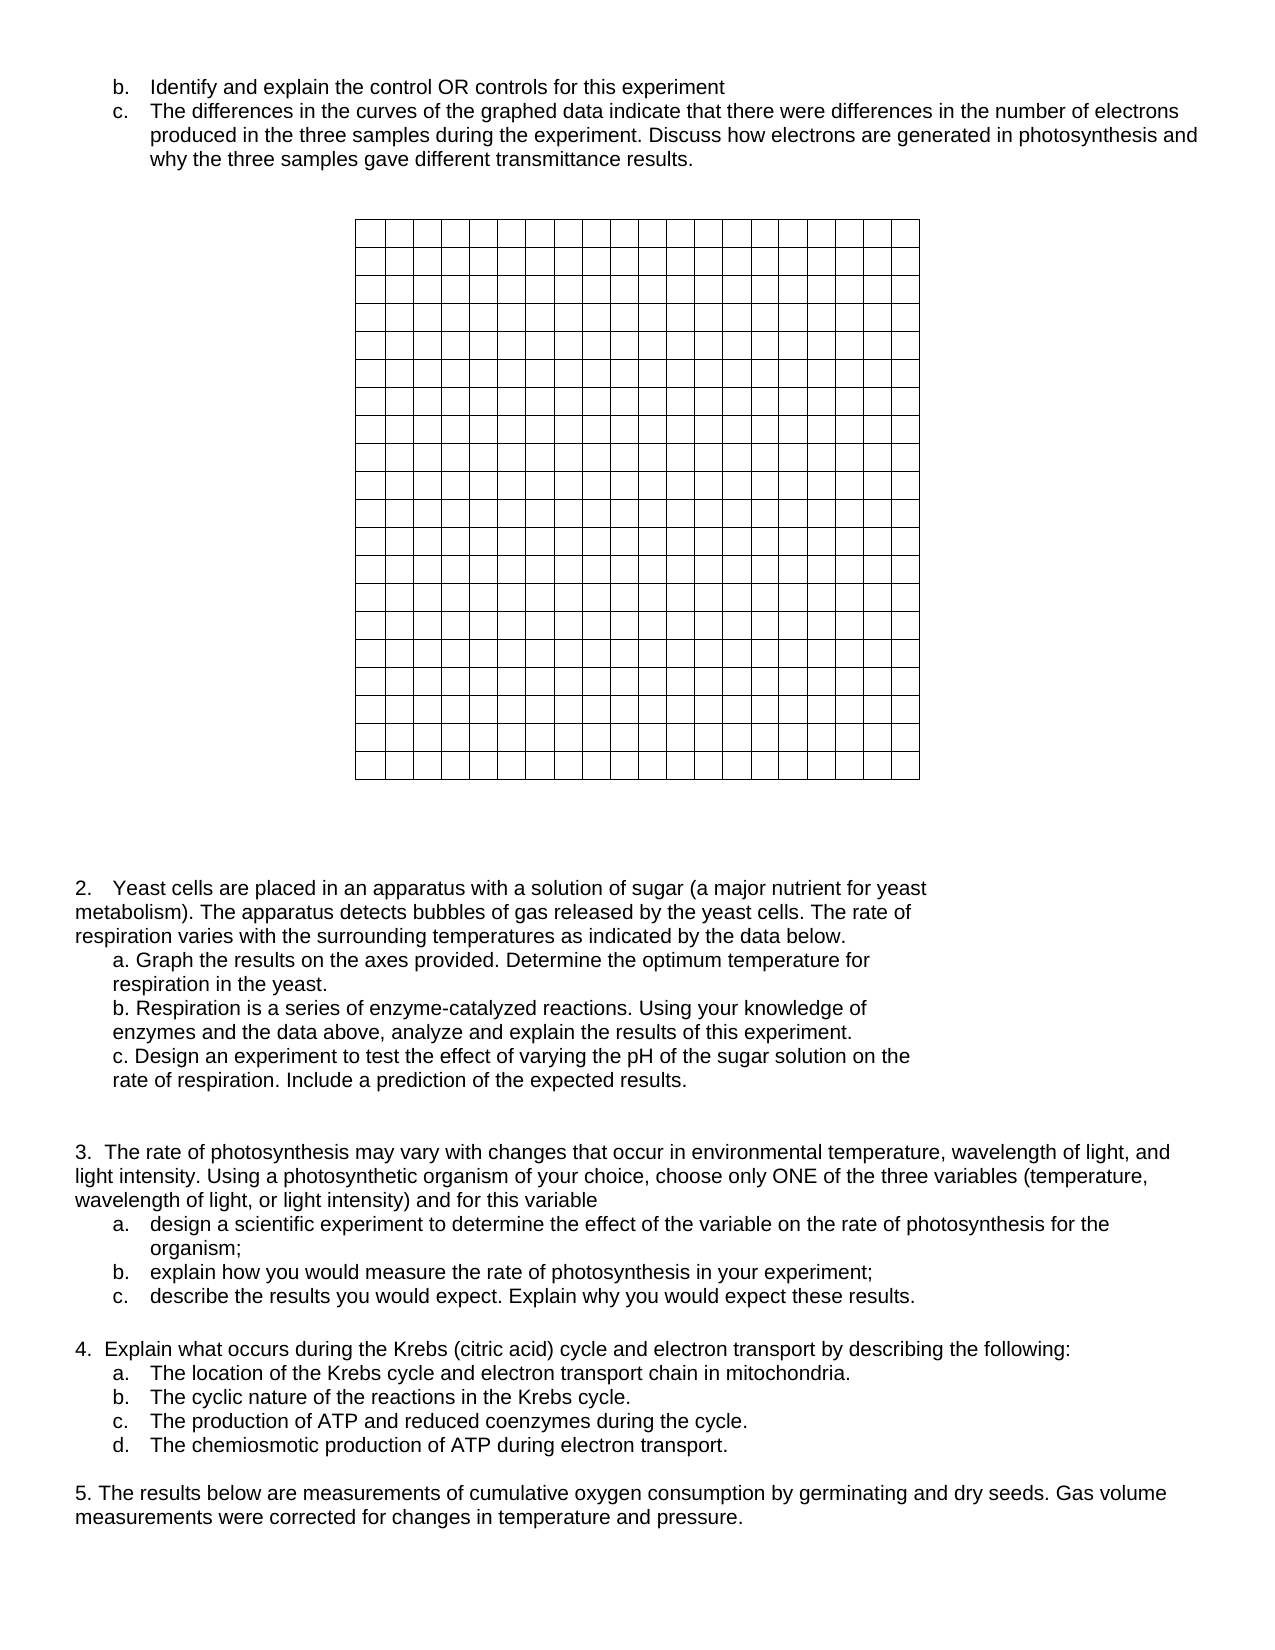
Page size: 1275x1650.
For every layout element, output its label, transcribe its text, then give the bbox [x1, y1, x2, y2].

list explain how you would measure the rate of photosynthesis in your experiment; [112, 1260, 1200, 1284]
table_cell [864, 612, 891, 639]
table_cell [470, 528, 497, 555]
table_cell [526, 304, 554, 331]
table_cell [892, 696, 919, 723]
list Identify and explain the control OR controls for this experiment [112, 75, 1200, 99]
table_cell [723, 276, 751, 303]
table_cell [667, 528, 694, 555]
table_cell [695, 276, 722, 303]
table_cell [836, 752, 863, 779]
table_cell [356, 584, 385, 611]
table_cell [779, 332, 807, 359]
table_cell [386, 332, 413, 359]
table_cell [892, 556, 919, 583]
table_cell [892, 640, 919, 667]
table_cell [723, 248, 751, 275]
text b. Respiration is a series of enzyme-catalyzed reactions. Using your knowledge of [112, 996, 1200, 1020]
table_cell [470, 444, 497, 471]
table_header [356, 220, 385, 247]
table_cell [442, 584, 469, 611]
table_cell [667, 640, 694, 667]
table_cell [414, 528, 441, 555]
table_cell [611, 304, 638, 331]
table_cell [583, 332, 610, 359]
table_cell [498, 556, 525, 583]
table_cell [498, 500, 525, 527]
table_cell [723, 472, 751, 499]
table_cell [723, 360, 751, 387]
table_cell [498, 612, 525, 639]
table_cell [808, 500, 835, 527]
table_cell [639, 360, 666, 387]
table_cell [864, 696, 891, 723]
table_cell [779, 640, 807, 667]
table_cell [442, 752, 469, 779]
table_cell [386, 444, 413, 471]
table_cell [555, 556, 582, 583]
list describe the results you would expect. Explain why you would expect these results. [112, 1284, 1200, 1308]
table_cell [723, 584, 751, 611]
table_cell [386, 752, 413, 779]
table_header [639, 220, 666, 247]
table_cell [864, 752, 891, 779]
table_cell [779, 724, 807, 751]
table_cell [836, 304, 863, 331]
table_cell [864, 472, 891, 499]
table_cell [667, 500, 694, 527]
table_cell [526, 584, 554, 611]
table_cell [414, 472, 441, 499]
table_cell [695, 612, 722, 639]
table_cell [386, 360, 413, 387]
table_cell [414, 360, 441, 387]
table_header [611, 220, 638, 247]
table_cell [583, 724, 610, 751]
table_cell [892, 472, 919, 499]
table_cell [386, 696, 413, 723]
table_cell [808, 612, 835, 639]
table_cell [752, 612, 778, 639]
table_cell [526, 332, 554, 359]
table_cell [667, 696, 694, 723]
table_cell [356, 304, 385, 331]
table_cell [779, 556, 807, 583]
table_cell [836, 556, 863, 583]
table_cell [611, 640, 638, 667]
table_cell [611, 444, 638, 471]
table_cell [695, 332, 722, 359]
table_cell [356, 752, 385, 779]
table_cell [836, 528, 863, 555]
table_cell [667, 472, 694, 499]
text respiration in the yeast. [112, 972, 1200, 996]
table_cell [723, 724, 751, 751]
table_cell [442, 472, 469, 499]
table_cell [470, 668, 497, 695]
table_cell [667, 416, 694, 443]
table_cell [836, 724, 863, 751]
table_cell [864, 500, 891, 527]
table_cell [779, 388, 807, 415]
table_cell [414, 332, 441, 359]
list The cyclic nature of the reactions in the Krebs cycle. [112, 1385, 1200, 1409]
table_cell [752, 332, 778, 359]
table_cell [639, 472, 666, 499]
table_header [779, 220, 807, 247]
table_cell [808, 556, 835, 583]
table_cell [639, 500, 666, 527]
table_cell [836, 388, 863, 415]
table_cell [555, 500, 582, 527]
table_cell [752, 752, 778, 779]
table_cell [667, 556, 694, 583]
table_cell [555, 248, 582, 275]
table_cell [808, 696, 835, 723]
table_cell [808, 528, 835, 555]
table_cell [639, 668, 666, 695]
table_cell [583, 556, 610, 583]
table_cell [723, 612, 751, 639]
table_cell [356, 528, 385, 555]
table_cell [667, 668, 694, 695]
table_cell [892, 528, 919, 555]
table_cell [836, 612, 863, 639]
table_cell [555, 360, 582, 387]
table_cell [779, 248, 807, 275]
table_cell [498, 248, 525, 275]
table_cell [583, 248, 610, 275]
table_header [386, 220, 413, 247]
table_cell [498, 668, 525, 695]
table_cell [470, 304, 497, 331]
table_cell [526, 640, 554, 667]
table_cell [583, 696, 610, 723]
table_cell [414, 276, 441, 303]
table_cell [667, 276, 694, 303]
table_cell [611, 584, 638, 611]
table_header [498, 220, 525, 247]
table_cell [583, 304, 610, 331]
table_cell [723, 500, 751, 527]
table_cell [808, 472, 835, 499]
table_cell [526, 360, 554, 387]
table_cell [611, 388, 638, 415]
table_cell [695, 696, 722, 723]
table_cell [583, 444, 610, 471]
table_header [442, 220, 469, 247]
table_cell [892, 388, 919, 415]
table_header [695, 220, 722, 247]
table_header [808, 220, 835, 247]
table_cell [752, 500, 778, 527]
table_cell [752, 472, 778, 499]
table_cell [470, 640, 497, 667]
table_cell [779, 304, 807, 331]
table_cell [583, 612, 610, 639]
table_cell [555, 612, 582, 639]
table_cell [470, 556, 497, 583]
table_cell [723, 752, 751, 779]
table_cell [864, 556, 891, 583]
table_cell [611, 332, 638, 359]
table_cell [639, 724, 666, 751]
table_header [470, 220, 497, 247]
table_cell [386, 528, 413, 555]
table_cell [864, 388, 891, 415]
table_cell [414, 612, 441, 639]
table_cell [442, 696, 469, 723]
table_cell [836, 668, 863, 695]
table_cell [723, 696, 751, 723]
table_cell [470, 612, 497, 639]
table_cell [667, 304, 694, 331]
table_cell [779, 696, 807, 723]
text 4. Explain what occurs during the Krebs (citric acid) cycle and electron transport by describing the following: [75, 1337, 1200, 1361]
table_cell [779, 752, 807, 779]
table_cell [752, 528, 778, 555]
table_cell [611, 528, 638, 555]
table_cell [779, 500, 807, 527]
table_header [526, 220, 554, 247]
table_cell [526, 612, 554, 639]
table_cell [836, 360, 863, 387]
table_cell [555, 388, 582, 415]
table_cell [386, 276, 413, 303]
table_cell [583, 528, 610, 555]
table_cell [555, 416, 582, 443]
text rate of respiration. Include a prediction of the expected results. [112, 1068, 1200, 1092]
table_cell [356, 248, 385, 275]
table_cell [752, 276, 778, 303]
table_cell [611, 416, 638, 443]
table_cell [864, 332, 891, 359]
table_cell [356, 444, 385, 471]
table_cell [498, 276, 525, 303]
table_cell [723, 304, 751, 331]
table_cell [611, 752, 638, 779]
table_cell [386, 472, 413, 499]
table_cell [723, 668, 751, 695]
table_cell [442, 724, 469, 751]
text 5. The results below are measurements of cumulative oxygen consumption by germinating and dry seeds. Gas volume measurements were corrected for changes in temperature and pressure. [75, 1481, 1200, 1528]
table_cell [356, 668, 385, 695]
table_cell [723, 416, 751, 443]
list design a scientific experiment to determine the effect of the variable on the rate of photosynthesis for the organism; [112, 1212, 1200, 1260]
table_cell [752, 388, 778, 415]
table_cell [752, 304, 778, 331]
table_cell [526, 416, 554, 443]
table_cell [583, 276, 610, 303]
table_cell [864, 444, 891, 471]
table_cell [808, 360, 835, 387]
text metabolism). The apparatus detects bubbles of gas released by the yeast cells. The rate of [75, 900, 1200, 924]
table_cell [498, 724, 525, 751]
table_cell [498, 444, 525, 471]
table_cell [386, 584, 413, 611]
table_cell [892, 304, 919, 331]
table_cell [836, 500, 863, 527]
table_cell [414, 556, 441, 583]
table_cell [414, 668, 441, 695]
table_cell [864, 248, 891, 275]
text 3. The rate of photosynthesis may vary with changes that occur in environmental temperature, wavelength of light, and light intensity. Using a photosynthetic organism of your choice, choose only ONE of the three variables (temperature, wavelength of light, or light intensity) and for this variable [75, 1140, 1200, 1212]
table_cell [667, 332, 694, 359]
table_cell [836, 332, 863, 359]
table_cell [498, 752, 525, 779]
table_cell [639, 752, 666, 779]
table_cell [498, 584, 525, 611]
table_cell [498, 388, 525, 415]
table_cell [639, 248, 666, 275]
table_cell [864, 668, 891, 695]
table_cell [442, 556, 469, 583]
table_cell [864, 640, 891, 667]
text c. Design an experiment to test the effect of varying the pH of the sugar solution on the [112, 1044, 1200, 1068]
table_cell [892, 724, 919, 751]
table_cell [864, 360, 891, 387]
table_cell [442, 528, 469, 555]
table_cell [356, 612, 385, 639]
table_cell [470, 416, 497, 443]
table_cell [611, 668, 638, 695]
table_cell [695, 444, 722, 471]
table_cell [836, 472, 863, 499]
table_cell [442, 444, 469, 471]
table_cell [442, 332, 469, 359]
table_cell [583, 752, 610, 779]
table_cell [555, 668, 582, 695]
table_cell [555, 528, 582, 555]
table_cell [356, 360, 385, 387]
table_cell [864, 304, 891, 331]
table_cell [386, 500, 413, 527]
table_cell [892, 752, 919, 779]
table_cell [442, 360, 469, 387]
table_cell [555, 640, 582, 667]
table_cell [414, 752, 441, 779]
table_cell [836, 416, 863, 443]
table_cell [779, 472, 807, 499]
table_cell [695, 304, 722, 331]
table_cell [498, 304, 525, 331]
table_cell [808, 248, 835, 275]
table_cell [639, 332, 666, 359]
table_cell [526, 668, 554, 695]
table_cell [583, 500, 610, 527]
table_cell [695, 640, 722, 667]
table_cell [779, 416, 807, 443]
table_cell [555, 444, 582, 471]
table_cell [611, 612, 638, 639]
table_cell [583, 668, 610, 695]
table_cell [808, 640, 835, 667]
table_cell [752, 640, 778, 667]
table_cell [414, 696, 441, 723]
table_cell [752, 724, 778, 751]
table_cell [808, 388, 835, 415]
table_cell [892, 668, 919, 695]
table_cell [470, 752, 497, 779]
table_cell [667, 248, 694, 275]
table_cell [356, 696, 385, 723]
table_cell [442, 640, 469, 667]
table_cell [386, 640, 413, 667]
table_header [836, 220, 863, 247]
table_cell [583, 388, 610, 415]
table_cell [470, 388, 497, 415]
table_cell [639, 444, 666, 471]
table_cell [667, 724, 694, 751]
table_cell [695, 248, 722, 275]
table_cell [723, 556, 751, 583]
table_header [892, 220, 919, 247]
table_cell [526, 472, 554, 499]
table_cell [470, 724, 497, 751]
table_cell [779, 444, 807, 471]
table_cell [836, 248, 863, 275]
table_cell [892, 612, 919, 639]
table_cell [695, 472, 722, 499]
table_cell [779, 668, 807, 695]
table_cell [752, 444, 778, 471]
table_cell [808, 668, 835, 695]
table_cell [752, 416, 778, 443]
table_cell [414, 640, 441, 667]
table_cell [723, 528, 751, 555]
table_cell [864, 416, 891, 443]
table_cell [470, 276, 497, 303]
table_cell [414, 416, 441, 443]
table_cell [752, 360, 778, 387]
table_cell [470, 472, 497, 499]
list The chemiosmotic production of ATP during electron transport. [112, 1433, 1200, 1457]
table_cell [470, 500, 497, 527]
table_cell [356, 500, 385, 527]
table_cell [526, 724, 554, 751]
table_cell [864, 584, 891, 611]
table_cell [555, 752, 582, 779]
table_cell [667, 612, 694, 639]
table_cell [611, 276, 638, 303]
table_cell [386, 724, 413, 751]
table_cell [723, 444, 751, 471]
table_header [555, 220, 582, 247]
table_cell [695, 360, 722, 387]
table_cell [639, 696, 666, 723]
table_cell [414, 444, 441, 471]
table_cell [442, 388, 469, 415]
table_cell [667, 444, 694, 471]
table_cell [356, 332, 385, 359]
table_cell [695, 528, 722, 555]
table_cell [892, 276, 919, 303]
table_cell [555, 696, 582, 723]
table_cell [498, 360, 525, 387]
table_cell [892, 500, 919, 527]
table_cell [470, 584, 497, 611]
table_cell [892, 332, 919, 359]
table_cell [892, 360, 919, 387]
table_cell [356, 724, 385, 751]
table_cell [808, 416, 835, 443]
table_cell [526, 696, 554, 723]
table_cell [752, 696, 778, 723]
table_cell [526, 500, 554, 527]
table_cell [695, 416, 722, 443]
table_cell [442, 248, 469, 275]
table_cell [526, 444, 554, 471]
table_cell [695, 668, 722, 695]
table_cell [667, 360, 694, 387]
table_cell [779, 360, 807, 387]
list The production of ATP and reduced coenzymes during the cycle. [112, 1409, 1200, 1433]
table_cell [808, 444, 835, 471]
table_cell [639, 388, 666, 415]
table_cell [695, 556, 722, 583]
table_cell [526, 528, 554, 555]
table_cell [555, 584, 582, 611]
table_cell [470, 332, 497, 359]
table_cell [470, 360, 497, 387]
table_cell [555, 472, 582, 499]
table_cell [498, 332, 525, 359]
table_header [723, 220, 751, 247]
table_cell [526, 388, 554, 415]
table_cell [639, 640, 666, 667]
table_cell [386, 388, 413, 415]
table_cell [386, 416, 413, 443]
table_cell [808, 752, 835, 779]
table_cell [779, 612, 807, 639]
table_cell [470, 248, 497, 275]
text respiration varies with the surrounding temperatures as indicated by the data below. [75, 924, 1200, 948]
table_cell [442, 416, 469, 443]
list The location of the Krebs cycle and electron transport chain in mitochondria. [112, 1361, 1200, 1385]
table_cell [526, 556, 554, 583]
table_cell [414, 584, 441, 611]
table_cell [414, 724, 441, 751]
table_cell [470, 696, 497, 723]
table_cell [892, 248, 919, 275]
table_cell [808, 304, 835, 331]
table_cell [779, 528, 807, 555]
table_cell [695, 500, 722, 527]
table_cell [695, 724, 722, 751]
table_cell [356, 556, 385, 583]
table_header [752, 220, 778, 247]
table_cell [723, 332, 751, 359]
table_cell [639, 416, 666, 443]
table_cell [356, 416, 385, 443]
table_cell [386, 668, 413, 695]
table_cell [836, 696, 863, 723]
table_cell [611, 556, 638, 583]
table_cell [892, 444, 919, 471]
list The differences in the curves of the graphed data indicate that there were differences in the number of electrons produced in the three samples during the experiment. Discuss how electrons are generated in photosynthesis and why the three samples gave different transmittance results. [112, 99, 1200, 171]
table_cell [356, 472, 385, 499]
table_cell [356, 640, 385, 667]
table_cell [808, 332, 835, 359]
table_cell [808, 584, 835, 611]
table_cell [583, 640, 610, 667]
table_cell [498, 696, 525, 723]
table_cell [779, 276, 807, 303]
table_cell [526, 248, 554, 275]
table_cell [723, 388, 751, 415]
table_cell [779, 584, 807, 611]
table_cell [752, 584, 778, 611]
table_cell [386, 304, 413, 331]
table_cell [892, 584, 919, 611]
table_cell [639, 556, 666, 583]
table_header [667, 220, 694, 247]
table_cell [864, 528, 891, 555]
table_cell [498, 416, 525, 443]
table_cell [667, 388, 694, 415]
table_cell [667, 584, 694, 611]
table_cell [414, 500, 441, 527]
table_cell [498, 472, 525, 499]
table_cell [864, 276, 891, 303]
table_cell [892, 416, 919, 443]
table_cell [836, 276, 863, 303]
text a. Graph the results on the axes provided. Determine the optimum temperature for [112, 948, 1200, 972]
table_cell [555, 304, 582, 331]
table_cell [555, 332, 582, 359]
table_cell [808, 724, 835, 751]
table_header [414, 220, 441, 247]
table_cell [442, 304, 469, 331]
text enzymes and the data above, analyze and explain the results of this experiment. [112, 1020, 1200, 1044]
table_cell [639, 304, 666, 331]
table_cell [526, 276, 554, 303]
table_cell [356, 276, 385, 303]
table_cell [498, 640, 525, 667]
table_cell [442, 668, 469, 695]
table_cell [752, 668, 778, 695]
table_cell [555, 724, 582, 751]
table_cell [836, 444, 863, 471]
table_cell [836, 640, 863, 667]
table_cell [442, 500, 469, 527]
table_cell [695, 752, 722, 779]
table_cell [356, 388, 385, 415]
table_header [583, 220, 610, 247]
table_cell [611, 472, 638, 499]
table_cell [583, 360, 610, 387]
table_cell [414, 388, 441, 415]
table_cell [442, 276, 469, 303]
list Yeast cells are placed in an apparatus with a solution of sugar (a major nutrient for yeast [75, 876, 1200, 900]
table_cell [639, 612, 666, 639]
table_cell [667, 752, 694, 779]
table_cell [442, 612, 469, 639]
table_cell [386, 556, 413, 583]
table_cell [611, 724, 638, 751]
table_cell [386, 248, 413, 275]
table_header [864, 220, 891, 247]
table_cell [639, 276, 666, 303]
table_cell [583, 584, 610, 611]
table_cell [611, 696, 638, 723]
table_cell [752, 556, 778, 583]
table_cell [695, 388, 722, 415]
table_cell [583, 416, 610, 443]
table_cell [723, 640, 751, 667]
table_cell [864, 724, 891, 751]
table_cell [611, 248, 638, 275]
table_cell [526, 752, 554, 779]
table_cell [611, 500, 638, 527]
table_cell [414, 248, 441, 275]
table_cell [808, 276, 835, 303]
table_cell [555, 276, 582, 303]
table_cell [639, 584, 666, 611]
table_cell [639, 528, 666, 555]
table_cell [752, 248, 778, 275]
table_cell [695, 584, 722, 611]
table_cell [498, 528, 525, 555]
table_cell [583, 472, 610, 499]
table_cell [414, 304, 441, 331]
table_cell [611, 360, 638, 387]
table_cell [386, 612, 413, 639]
table_cell [836, 584, 863, 611]
